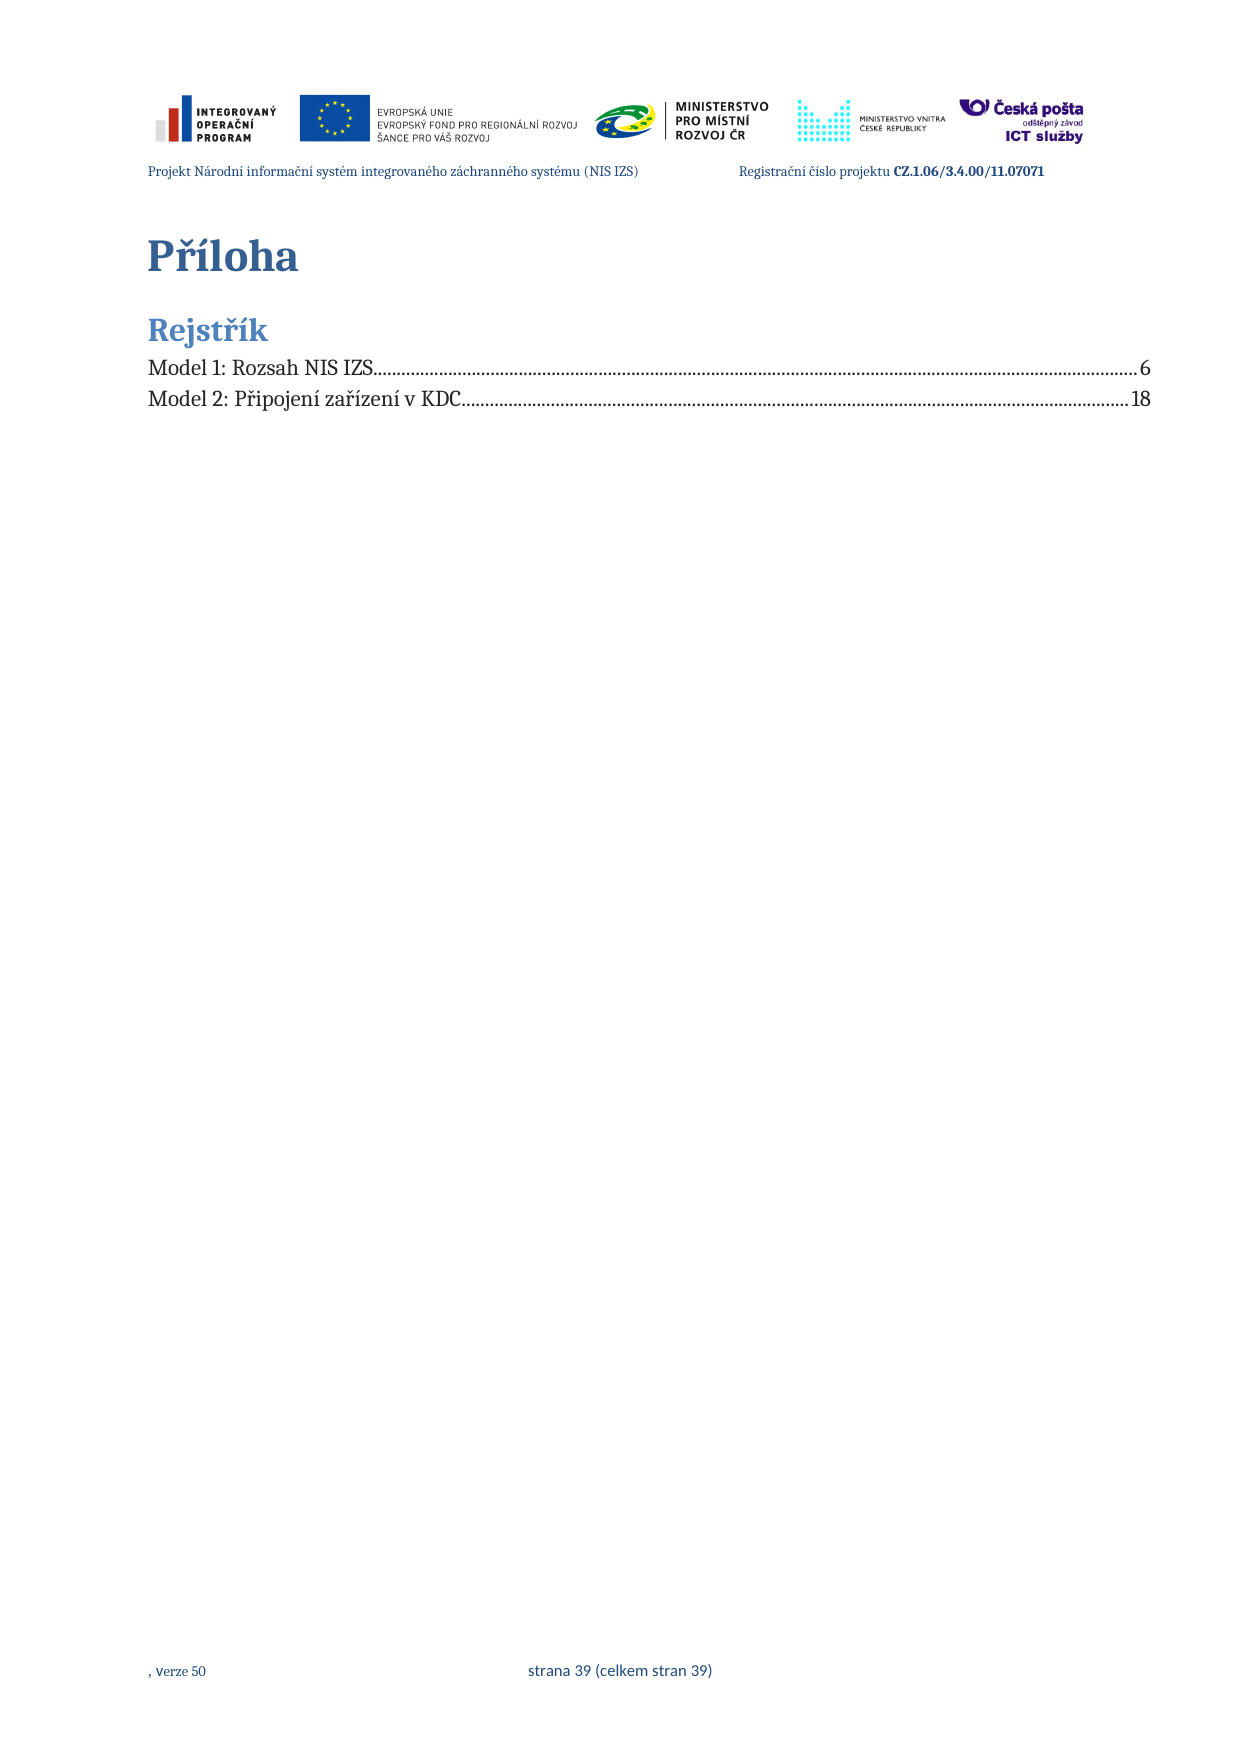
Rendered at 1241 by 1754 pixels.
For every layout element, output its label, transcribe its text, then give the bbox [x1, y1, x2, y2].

text Model 2: Připojení zařízení v KDC 18 [148, 385, 1092, 412]
text Model 1: Rozsah NIS IZS 6 [148, 355, 1092, 381]
subtitle Příloha [148, 230, 1092, 282]
picture [147, 86, 1091, 152]
subtitle Rejstřík [148, 311, 1092, 349]
